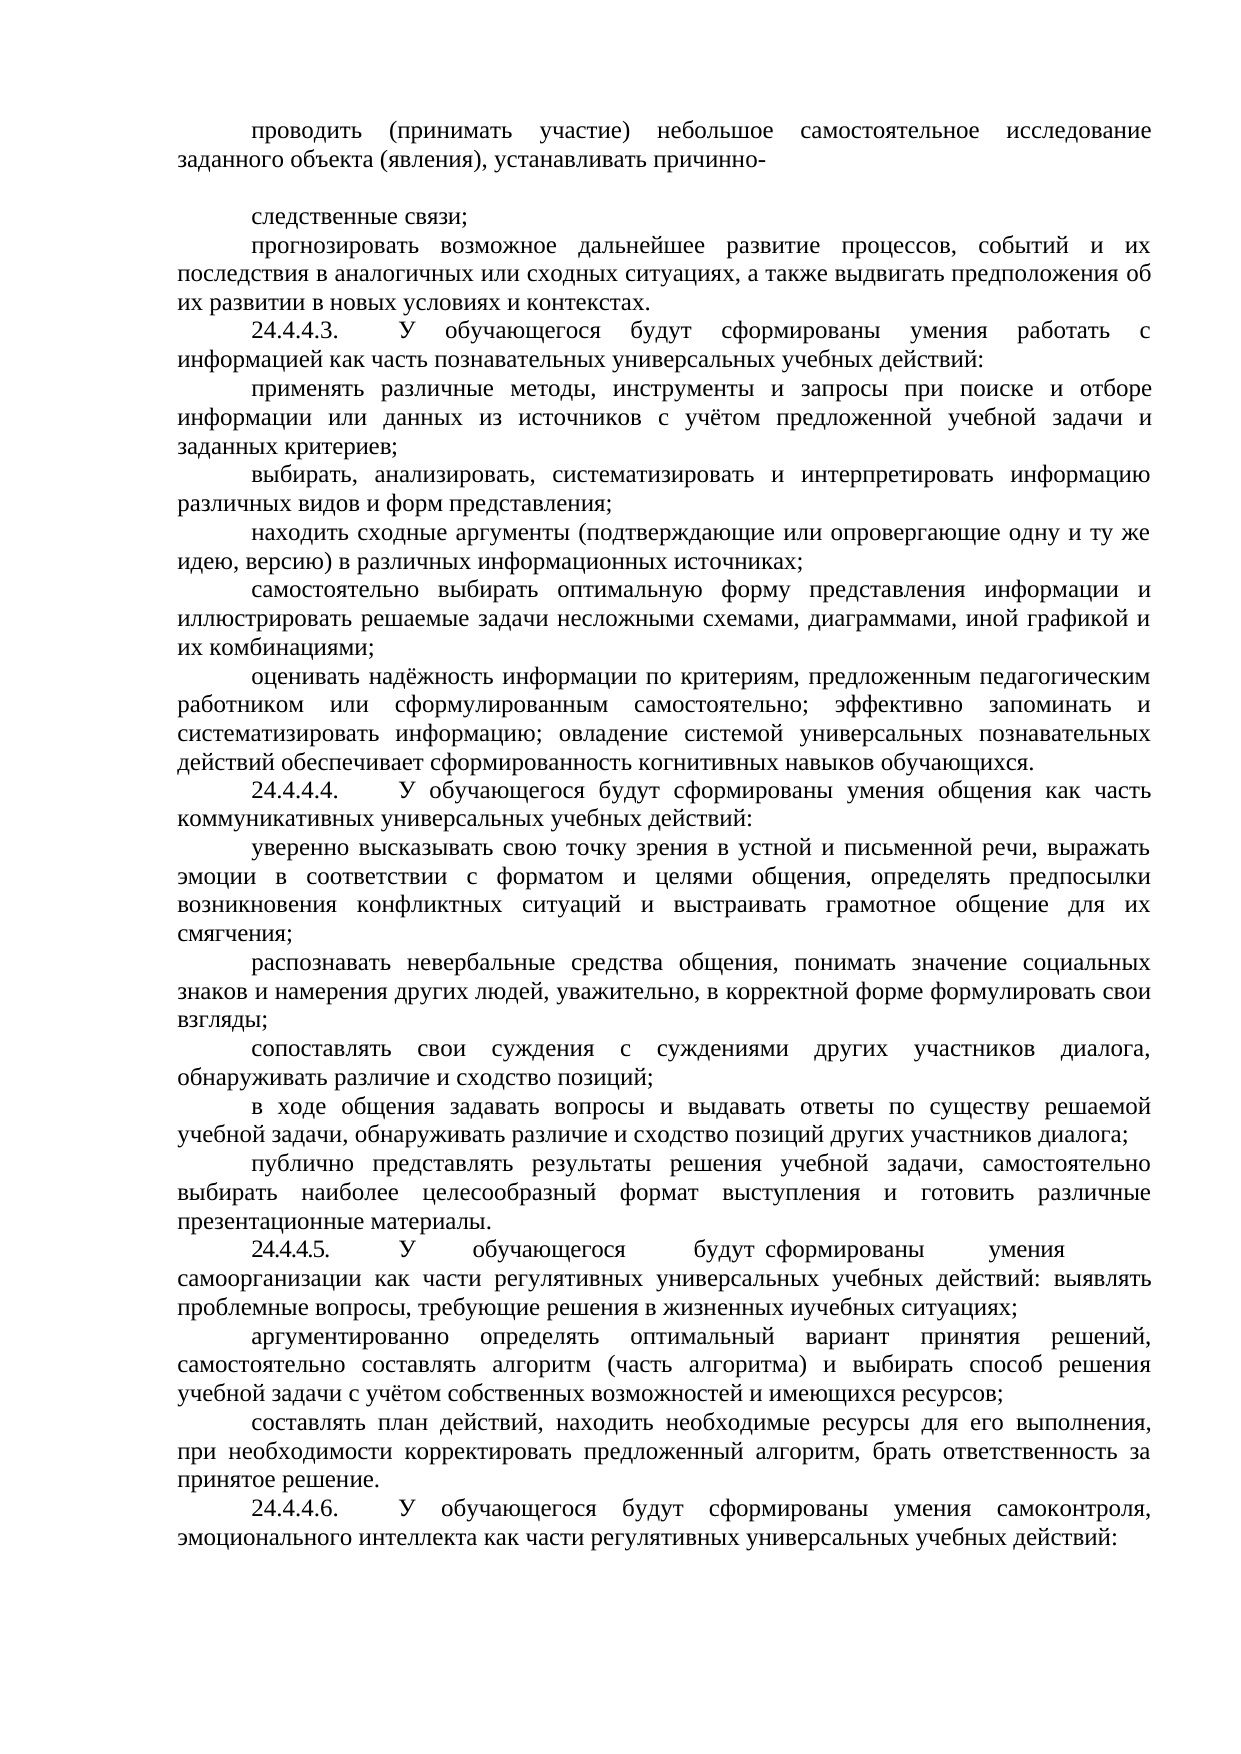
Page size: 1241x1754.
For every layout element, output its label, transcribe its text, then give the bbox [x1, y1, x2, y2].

text публично представлять результаты решения учебной задачи, самостоятельно выбирать наиболее целесообразный формат выступления и готовить различные презентационные материалы. [177, 1148, 1152, 1234]
text прогнозировать возможное дальнейшее развитие процессов, событий и их последствия в аналогичных или сходных ситуациях, а также выдвигать предположения об их развитии в новых условиях и контекстах. [177, 230, 1152, 316]
text в ходе общения задавать вопросы и выдавать ответы по существу решаемой учебной задачи, обнаруживать различие и сходство позиций других участников диалога; [177, 1091, 1151, 1148]
text выбирать, анализировать, систематизировать и интерпретировать информацию различных видов и форм представления; [177, 459, 1151, 517]
text самостоятельно выбирать оптимальную форму представления информации и иллюстрировать решаемые задачи несложными схемами, диаграммами, иной графикой и их комбинациями; [177, 574, 1152, 661]
list У обучающегося будут сформированы умения самоконтроля, эмоционального интеллекта как части регулятивных универсальных учебных действий: [177, 1493, 1152, 1551]
text применять различные методы, инструменты и запросы при поиске и отборе информации или данных из источников с учётом предложенной учебной задачи и заданных критериев; [177, 373, 1153, 459]
text уверенно высказывать свою точку зрения в устной и письменной речи, выражать эмоции в соответствии с форматом и целями общения, определять предпосылки возникновения конфликтных ситуаций и выстраивать грамотное общение для их смягчения; [177, 832, 1152, 947]
text сопоставлять свои суждения с суждениями других участников диалога, обнаруживать различие и сходство позиций; [177, 1033, 1152, 1091]
text находить сходные аргументы (подтверждающие или опровергающие одну и ту же идею, версию) в различных информационных источниках; [177, 517, 1151, 574]
text проводить (принимать участие) небольшое самостоятельное исследование заданного объекта (явления), устанавливать причинно- [177, 115, 1152, 173]
text следственные связи; [251, 201, 1165, 230]
text оценивать надёжность информации по критериям, предложенным педагогическим работником или сформулированным самостоятельно; эффективно запоминать и систематизировать информацию; овладение системой универсальных познавательных действий обеспечивает сформированность когнитивных навыков обучающихся. [177, 661, 1151, 776]
text аргументированно определять оптимальный вариант принятия решений, самостоятельно составлять алгоритм (часть алгоритма) и выбирать способ решения учебной задачи с учётом собственных возможностей и имеющихся ресурсов; [177, 1321, 1152, 1407]
list У обучающегося будут сформированы умения общения как часть коммуникативных универсальных учебных действий: [177, 776, 1152, 832]
text распознавать невербальные средства общения, понимать значение социальных знаков и намерения других людей, уважительно, в корректной форме формулировать свои взгляды; [177, 947, 1152, 1033]
text составлять план действий, находить необходимые ресурсы для его выполнения, при необходимости корректировать предложенный алгоритм, брать ответственность за принятое решение. [177, 1407, 1152, 1493]
list У обучающегося будут сформированы умения самоорганизации как части регулятивных универсальных учебных действий: выявлять проблемные вопросы, требующие решения в жизненных иучебных ситуациях; [177, 1234, 1152, 1321]
list У обучающегося будут сформированы умения работать с информацией как часть познавательных универсальных учебных действий: [177, 316, 1151, 373]
